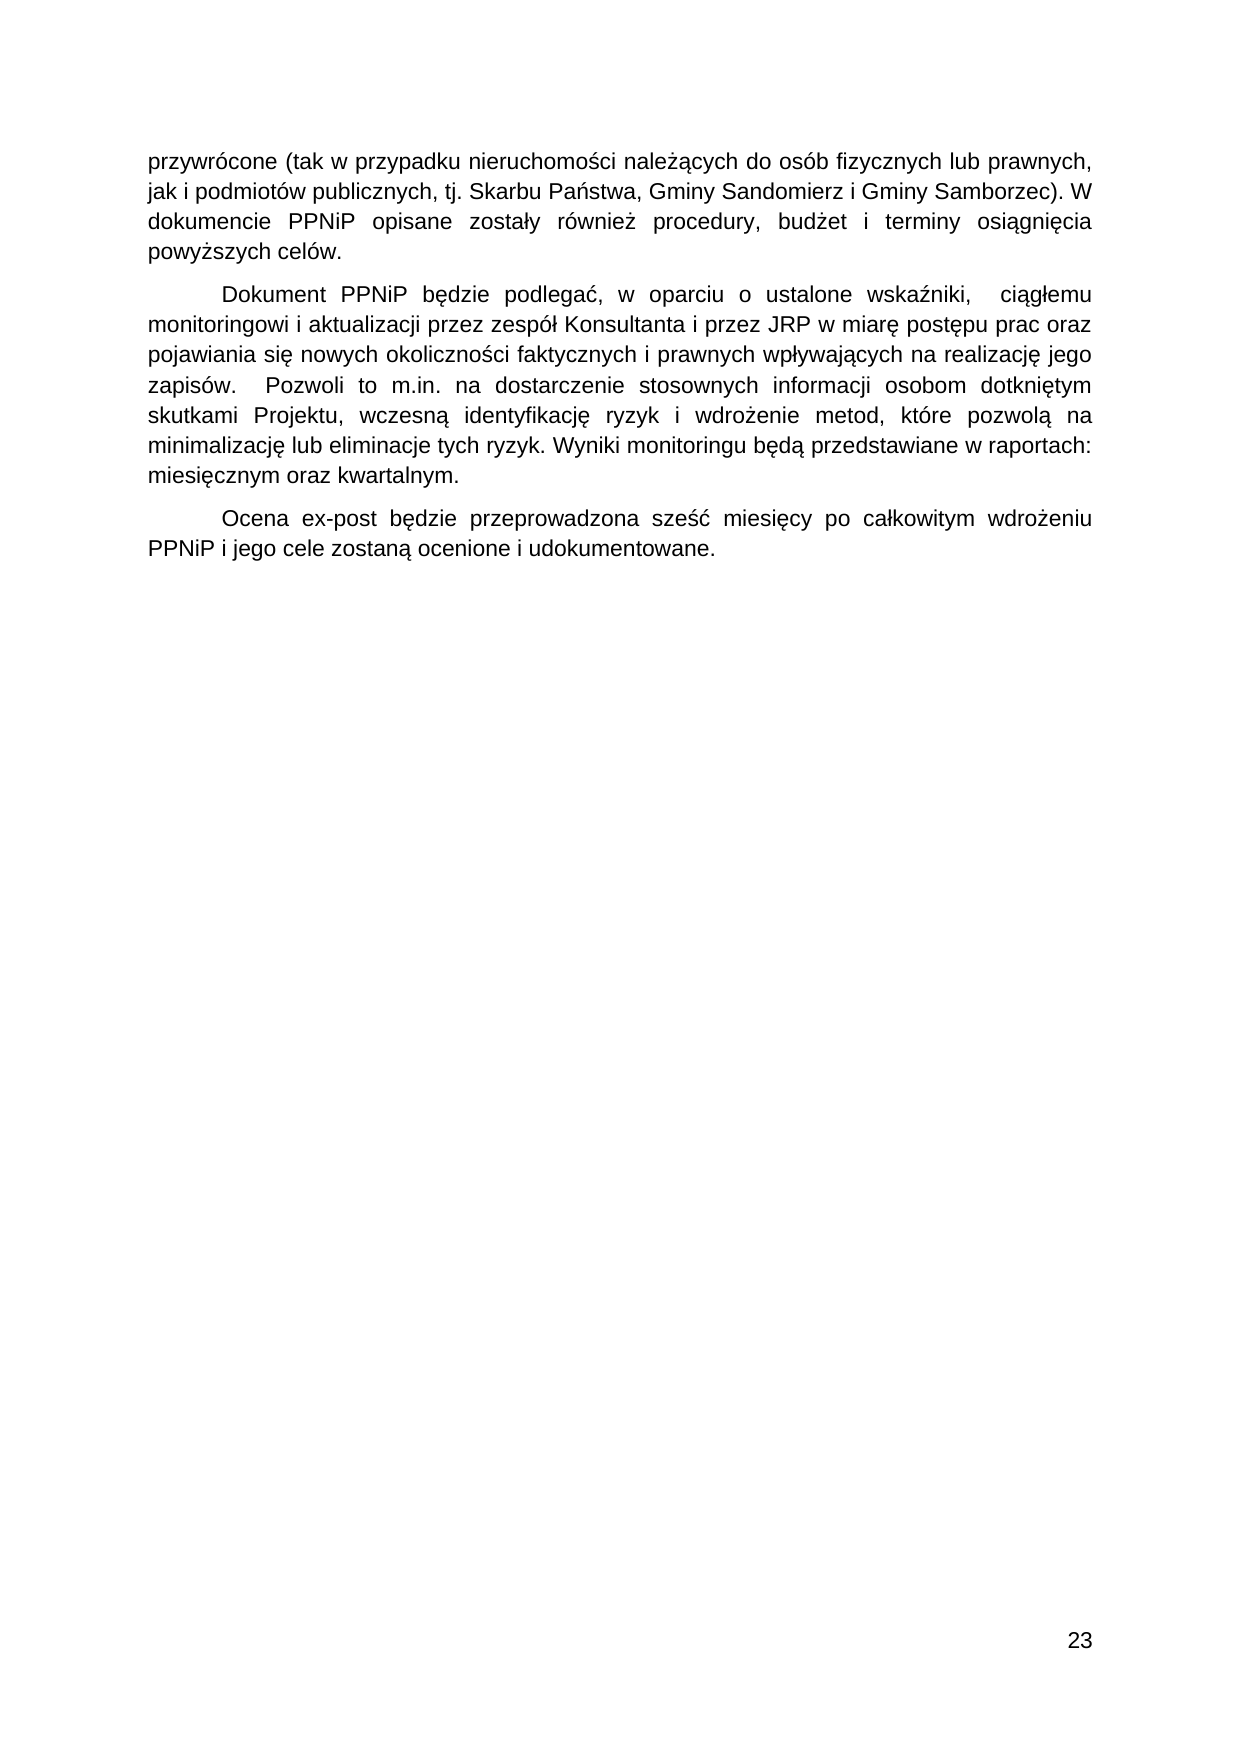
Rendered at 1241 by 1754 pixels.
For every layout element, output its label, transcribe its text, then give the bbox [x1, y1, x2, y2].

text Ocena ex-post będzie przeprowadzona sześć miesięcy po całkowitym wdrożeniu PPNiP i jego cele zostaną ocenione i udokumentowane. [148, 505, 1093, 561]
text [148, 148, 1093, 264]
text Dokument PPNiP będzie podlegać, w oparciu o ustalone wskaźniki, ciągłemu monitoringowi i aktualizacji przez zespół Konsultanta i przez JRP w miarę postępu prac oraz pojawiania się nowych okoliczności faktycznych i prawnych wpływających na realizację jego zapisów. Pozwoli to m.in. na dostarczenie stosownych informacji osobom dotkniętym skutkami Projektu, wczesną identyfikację ryzyk i wdrożenie metod, które pozwolą na minimalizację lub eliminacje tych ryzyk. Wyniki monitoringu będą przedstawiane w raportach: miesięcznym oraz kwartalnym. [148, 281, 1093, 488]
